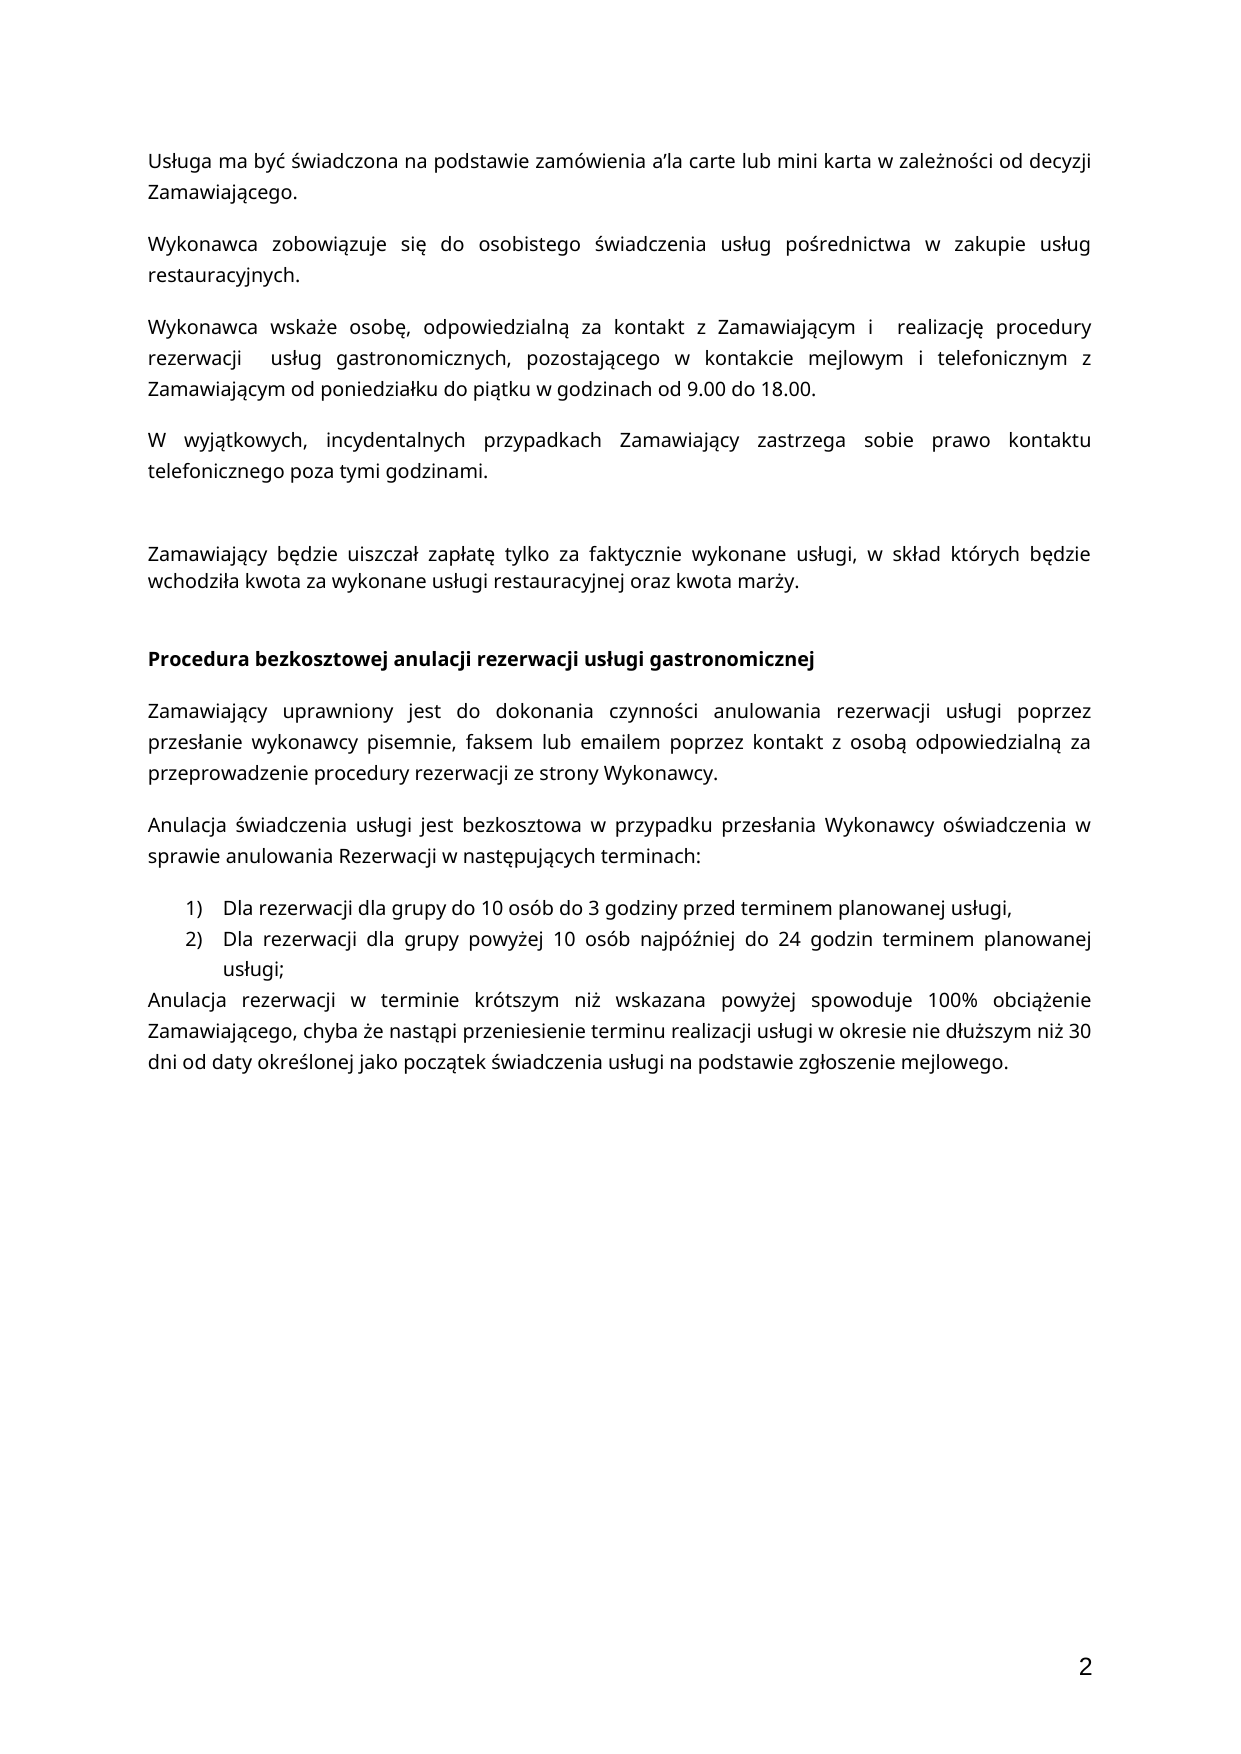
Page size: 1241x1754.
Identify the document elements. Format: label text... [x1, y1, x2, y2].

text Wykonawca wskaże osobę, odpowiedzialną za kontakt z Zamawiającym i realizację procedury rezerwacji usług gastronomicznych, pozostającego w kontakcie mejlowym i telefonicznym z Zamawiającym od poniedziałku do piątku w godzinach od 9.00 do 18.00. [148, 313, 1093, 402]
text Wykonawca zobowiązuje się do osobistego świadczenia usług pośrednictwa w zakupie usług restauracyjnych. [148, 230, 1093, 288]
text Procedura bezkosztowej anulacji rezerwacji usługi gastronomicznej [148, 646, 1093, 673]
text Zamawiający uprawniony jest do dokonania czynności anulowania rezerwacji usługi poprzez przesłanie wykonawcy pisemnie, faksem lub emailem poprzez kontakt z osobą odpowiedzialną za przeprowadzenie procedury rezerwacji ze strony Wykonawcy. [148, 697, 1093, 786]
text Anulacja rezerwacji w terminie krótszym niż wskazana powyżej spowoduje 100% obciążenie Zamawiającego, chyba że nastąpi przeniesienie terminu realizacji usługi w okresie nie dłuższym niż 30 dni od daty określonej jako początek świadczenia usługi na podstawie zgłoszenie mejlowego. [148, 987, 1093, 1076]
list Dla rezerwacji dla grupy do 10 osób do 3 godziny przed terminem planowanej usługi, [185, 894, 1093, 921]
text Usługa ma być świadczona na podstawie zamówienia a’la carte lub mini karta w zależności od decyzji Zamawiającego. [148, 148, 1093, 206]
text Anulacja świadczenia usługi jest bezkosztowa w przypadku przesłania Wykonawcy oświadczenia w sprawie anulowania Rezerwacji w następujących terminach: [148, 811, 1093, 869]
text W wyjątkowych, incydentalnych przypadkach Zamawiający zastrzega sobie prawo kontaktu telefonicznego poza tymi godzinami. [148, 427, 1093, 485]
text Zamawiający będzie uiszczał zapłatę tylko za faktycznie wykonane usługi, w skład których będzie wchodziła kwota za wykonane usługi restauracyjnej oraz kwota marży. [148, 540, 1093, 594]
list Dla rezerwacji dla grupy powyżej 10 osób najpóźniej do 24 godzin terminem planowanej usługi; [185, 925, 1093, 983]
